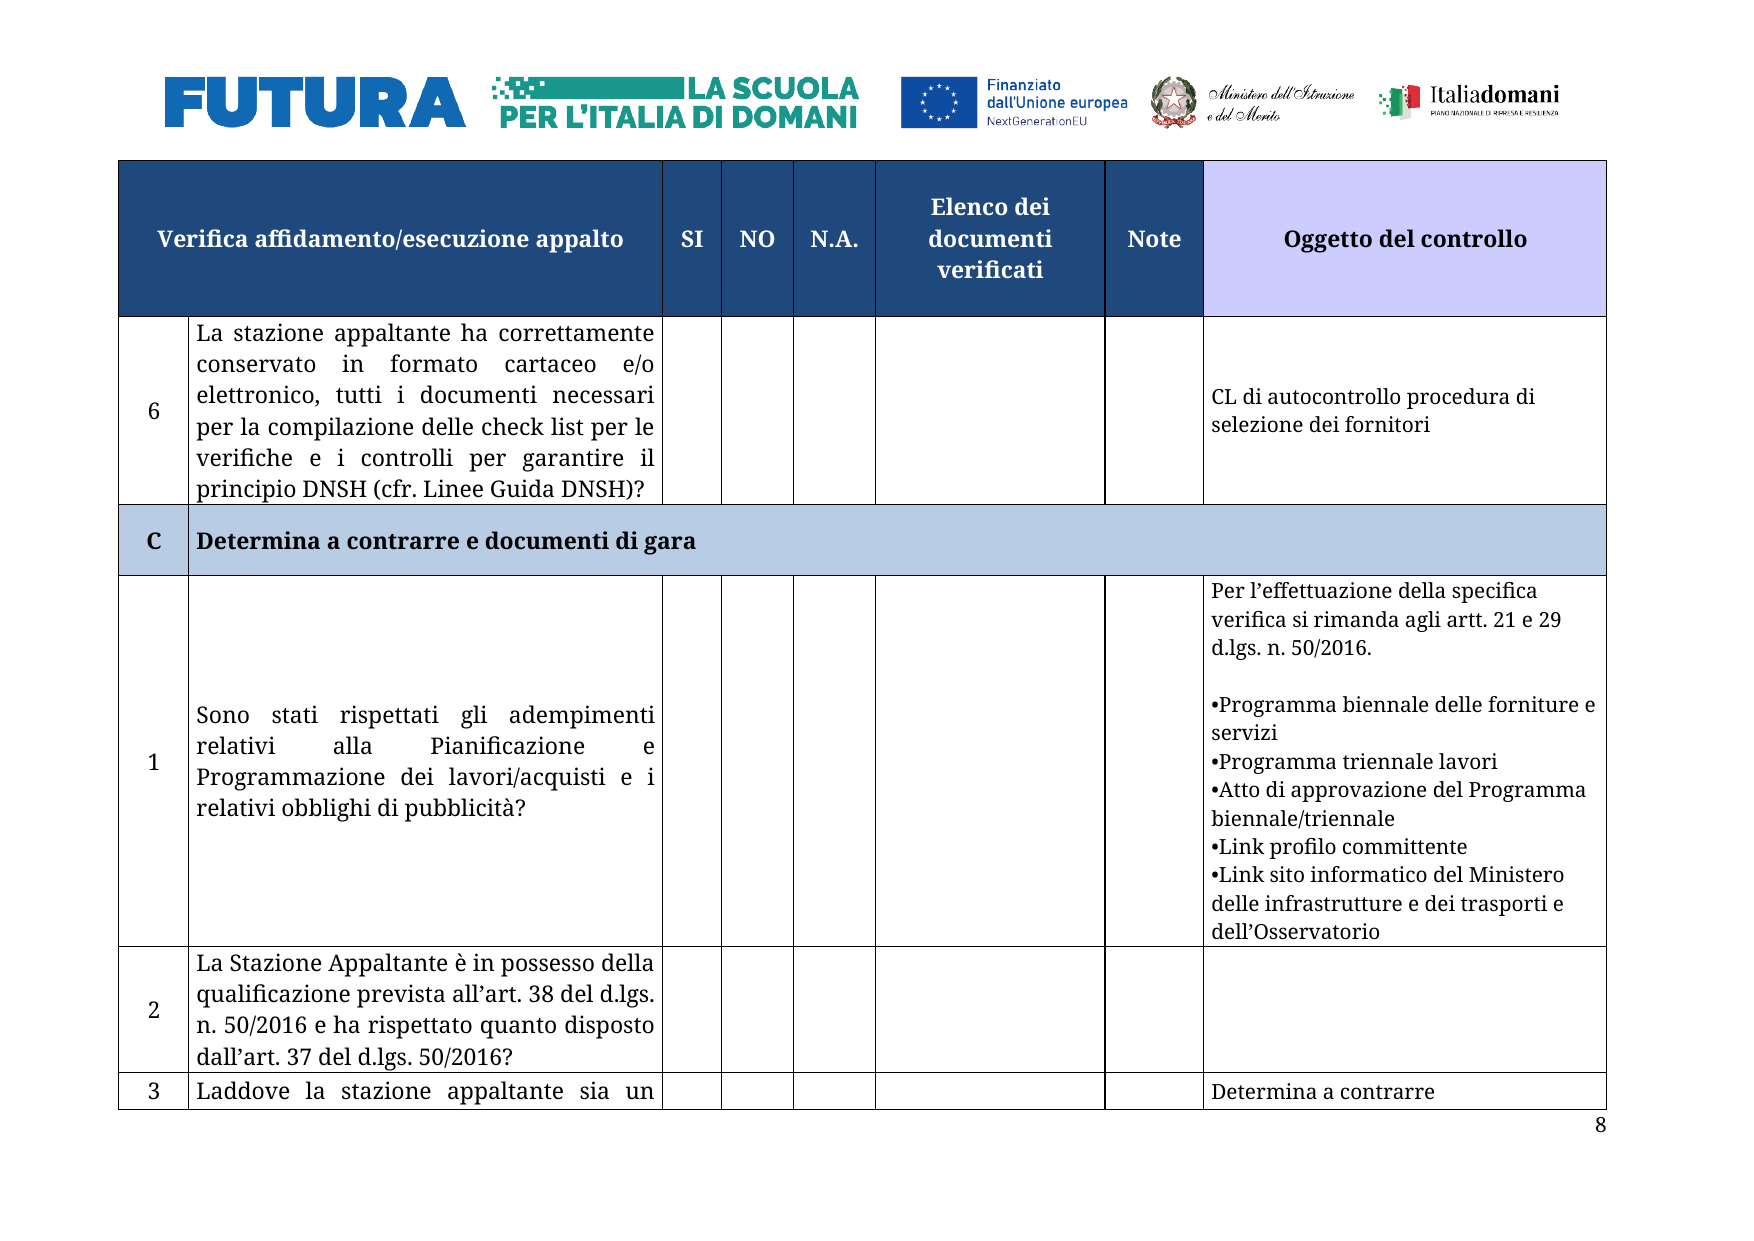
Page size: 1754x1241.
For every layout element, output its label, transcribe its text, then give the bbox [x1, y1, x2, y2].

table_cell Sono stati rispettati gli adempimenti relativi alla Pianificazione e Programmazione dei lavori/acquisti e i relativi obblighi di pubblicità? [189, 576, 662, 946]
table_cell [794, 317, 875, 504]
table_cell La stazione appaltante ha correttamente conservato in formato cartaceo e/o elettronico, tutti i documenti necessari per la compilazione delle check list per le verifiche e i controlli per garantire il principio DNSH (cfr. Linee Guida DNSH)? [189, 317, 662, 504]
table_header Oggetto del controllo [1204, 161, 1606, 316]
table_cell [876, 947, 1104, 1072]
table_cell [722, 1073, 793, 1109]
table_header Note [1106, 161, 1203, 316]
table_cell [794, 576, 875, 946]
table_header SI [663, 161, 721, 316]
table_cell 6 [119, 317, 188, 504]
table_cell [876, 317, 1104, 504]
table_cell [722, 317, 793, 504]
table_header Verifica affidamento/esecuzione appalto [119, 161, 662, 316]
table_header N.A. [794, 161, 875, 316]
table_cell [722, 947, 793, 1072]
table_cell [663, 317, 721, 504]
table_cell 1 [119, 576, 188, 946]
table_cell [794, 1073, 875, 1109]
table_cell [876, 1073, 1104, 1109]
table_cell Determina a contrarre e documenti di gara [189, 505, 1606, 575]
table_cell Per l’effettuazione della specifica verifica si rimanda agli artt. 21 e 29 d.lgs. n. 50/2016. •Programma biennale delle forniture e servizi •Programma triennale lavori •Atto di approvazione del Programma biennale/triennale •Link profilo committente •Link sito informatico del Ministero delle infrastrutture e dei trasporti e dell’Osservatorio [1204, 576, 1606, 946]
table_cell [876, 576, 1104, 946]
table_cell [1204, 947, 1606, 1072]
table_cell [794, 947, 875, 1072]
table_cell Determina a contrarre [1204, 1073, 1606, 1109]
table_cell [1106, 576, 1203, 946]
table_cell [663, 1073, 721, 1109]
table_cell [722, 576, 793, 946]
table_cell [1106, 1073, 1203, 1109]
table_header Elenco dei documenti verificati [876, 161, 1104, 316]
table_cell [1106, 317, 1203, 504]
picture [162, 73, 1562, 132]
table_header NO [722, 161, 793, 316]
table_cell 2 [119, 947, 188, 1072]
table_cell [663, 947, 721, 1072]
table_cell 3 [119, 1073, 188, 1109]
table_cell La Stazione Appaltante è in possesso della qualificazione prevista all’art. 38 del d.lgs. n. 50/2016 e ha rispettato quanto disposto dall’art. 37 del d.lgs. 50/2016? [189, 947, 662, 1072]
table_cell [1106, 947, 1203, 1072]
table_cell CL di autocontrollo procedura di selezione dei fornitori [1204, 317, 1606, 504]
table_cell [663, 576, 721, 946]
table_cell C [119, 505, 188, 575]
